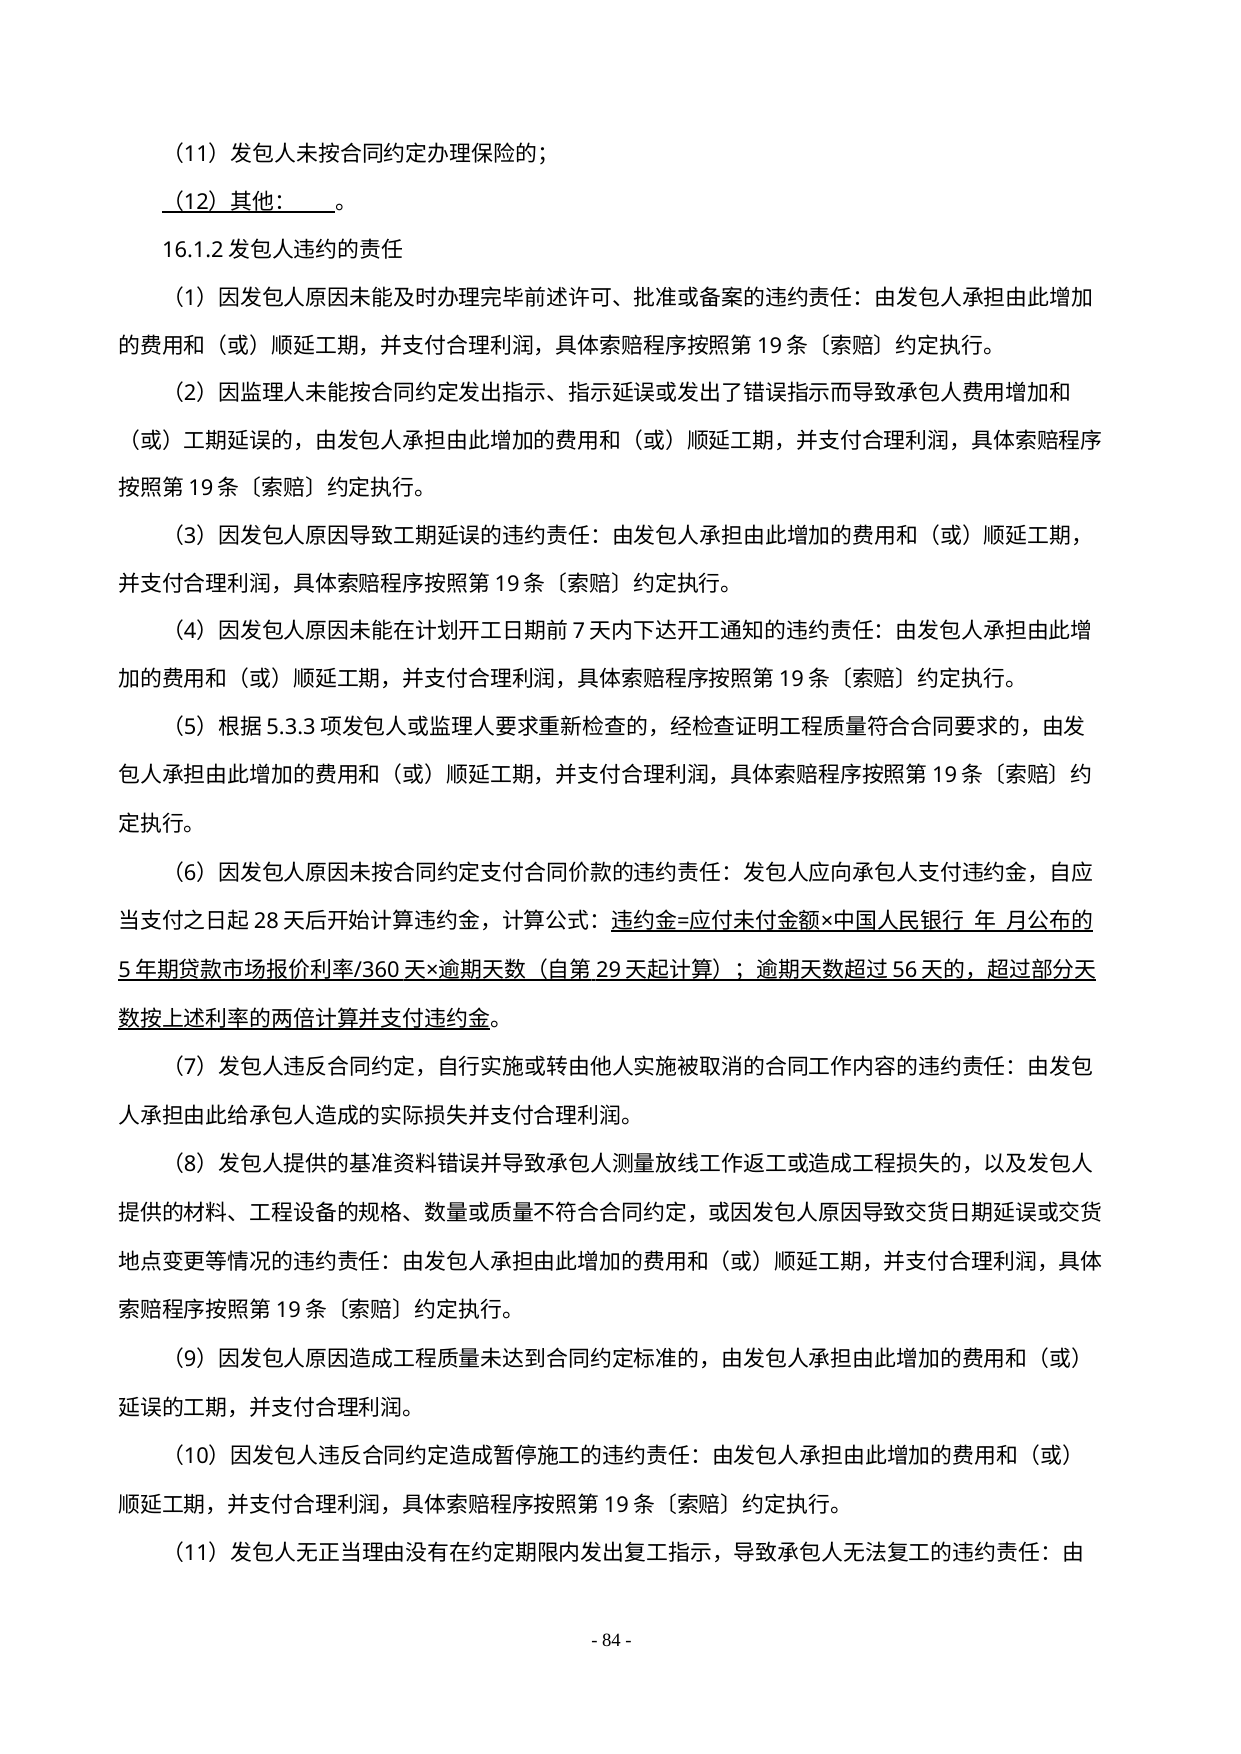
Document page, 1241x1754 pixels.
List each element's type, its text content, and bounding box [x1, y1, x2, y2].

text （2）因监理人未能按合同约定发出指示、指示延误或发出了错误指示而导致承包人费用增加和（或）工期延误的，由发包人承担由此增加的费用和（或）顺延工期，并支付合理利润，具体索赔程序按照第19条〔索赔〕约定执行。 [118, 375, 1104, 502]
text 16.1.2发包人违约的责任 [118, 232, 1104, 264]
text （11）发包人无正当理由没有在约定期限内发出复工指示，导致承包人无法复工的违约责任：由发包人承担由此增加的费用和（或）顺延工期，并支付合理利润，具体索赔程序按照第19条〔索赔〕约定执行。 [118, 1535, 1104, 1567]
text （12）其他： 。 [118, 184, 1104, 216]
text （5）根据5.3.3项发包人或监理人要求重新检查的，经检查证明工程质量符合合同要求的，由发包人承担由此增加的费用和（或）顺延工期，并支付合理利润，具体索赔程序按照第19条〔索赔〕约定执行。 [118, 708, 1104, 838]
text （7）发包人违反合同约定，自行实施或转由他人实施被取消的合同工作内容的违约责任：由发包人承担由此给承包人造成的实际损失并支付合理利润。 [118, 1049, 1104, 1130]
text （3）因发包人原因导致工期延误的违约责任：由发包人承担由此增加的费用和（或）顺延工期，并支付合理利润，具体索赔程序按照第19条〔索赔〕约定执行。 [118, 518, 1104, 597]
text （10）因发包人违反合同约定造成暂停施工的违约责任：由发包人承担由此增加的费用和（或）顺延工期，并支付合理利润，具体索赔程序按照第19条〔索赔〕约定执行。 [118, 1438, 1104, 1519]
text （8）发包人提供的基准资料错误并导致承包人测量放线工作返工或造成工程损失的，以及发包人提供的材料、工程设备的规格、数量或质量不符合合同约定，或因发包人原因导致交货日期延误或交货地点变更等情况的违约责任：由发包人承担由此增加的费用和（或）顺延工期，并支付合理利润，具体索赔程序按照第19条〔索赔〕约定执行。 [118, 1146, 1104, 1325]
text （9）因发包人原因造成工程质量未达到合同约定标准的，由发包人承担由此增加的费用和（或）延误的工期，并支付合理利润。 [118, 1341, 1104, 1422]
text （1）因发包人原因未能及时办理完毕前述许可、批准或备案的违约责任：由发包人承担由此增加的费用和（或）顺延工期，并支付合理利润，具体索赔程序按照第19条〔索赔〕约定执行。 [118, 280, 1104, 359]
text （11）发包人未按合同约定办理保险的； [118, 136, 1104, 168]
text （6）因发包人原因未按合同约定支付合同价款的违约责任：发包人应向承包人支付违约金，自应当支付之日起28天后开始计算违约金，计算公式：违约金=应付未付金额×中国人民银行 年 月公布的5年期贷款市场报价利率/360天×逾期天数（自第29天起计算）；逾期天数超过56天的，超过部分天数按上述利率的两倍计算并支付违约金。 [118, 854, 1104, 1033]
text （4）因发包人原因未能在计划开工日期前7天内下达开工通知的违约责任：由发包人承担由此增加的费用和（或）顺延工期，并支付合理利润，具体索赔程序按照第19条〔索赔〕约定执行。 [118, 613, 1104, 693]
